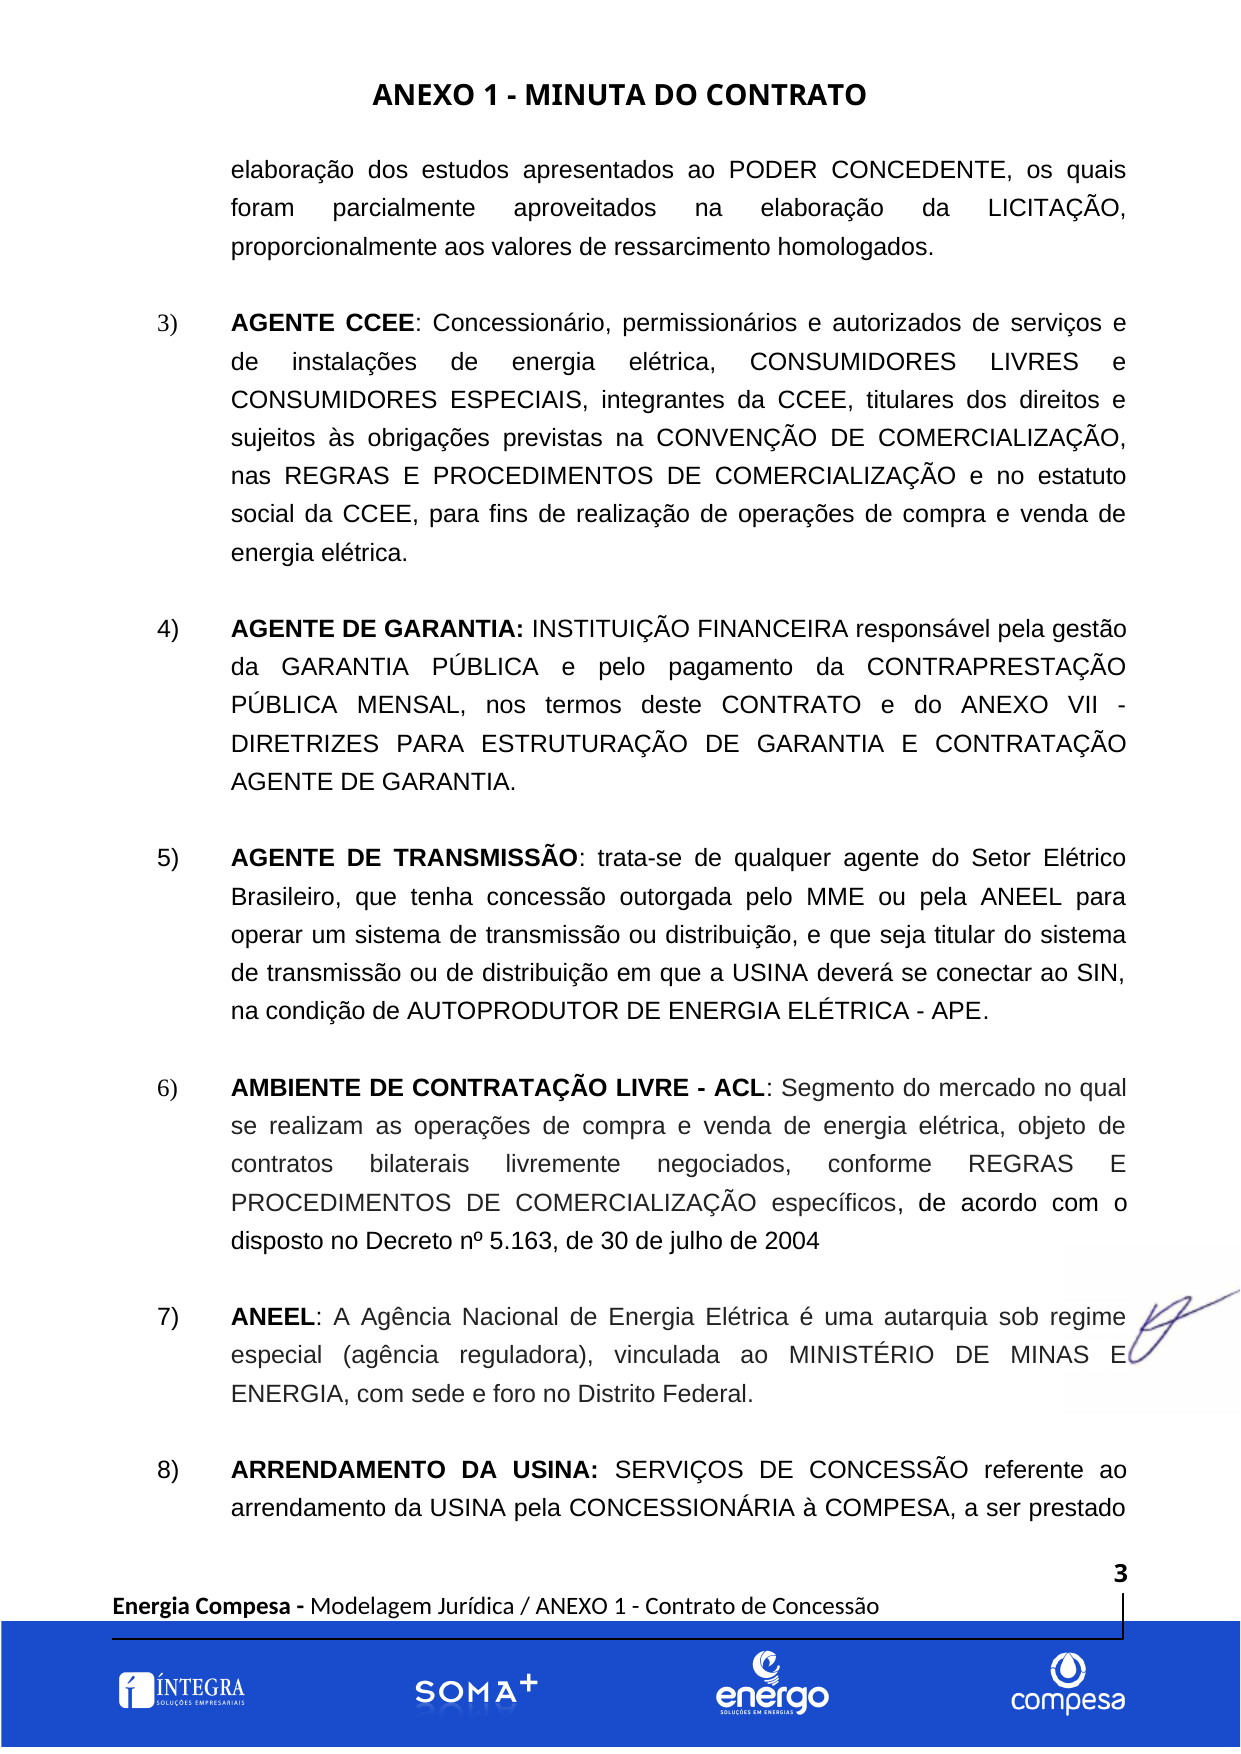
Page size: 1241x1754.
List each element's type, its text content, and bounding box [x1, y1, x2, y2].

list AGENTE DE GARANTIA: INSTITUIÇÃO FINANCEIRA responsável pela gestão da GARANTIA PÚBLICA e pelo pagamento da CONTRAPRESTAÇÃO PÚBLICA MENSAL, nos termos deste CONTRATO e do ANEXO VII - DIRETRIZES PARA ESTRUTURAÇÃO DE GARANTIA E CONTRATAÇÃO AGENTE DE GARANTIA. [157, 614, 1128, 796]
picture [1065, 1245, 1241, 1413]
list AMBIENTE DE CONTRATAÇÃO LIVRE - ACL: Segmento do mercado no qual se realizam as operações de compra e venda de energia elétrica, objeto de contratos bilaterais livremente negociados, conforme REGRAS E PROCEDIMENTOS DE COMERCIALIZAÇÃO específicos, de acordo com o disposto no Decreto nº 5.163, de 30 de julho de 2004 [157, 1073, 1128, 1254]
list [157, 1455, 1128, 1522]
list AGENTE CCEE: Concessionário, permissionários e autorizados de serviços e de instalações de energia elétrica, CONSUMIDORES LIVRES e CONSUMIDORES ESPECIAIS, integrantes da CCEE, titulares dos direitos e sujeitos às obrigações previstas na CONVENÇÃO DE COMERCIALIZAÇÃO, nas REGRAS E PROCEDIMENTOS DE COMERCIALIZAÇÃO e no estatuto social da CCEE, para fins de realização de operações de compra e venda de energia elétrica. [157, 308, 1128, 566]
list AGENTE DE TRANSMISSÃO: trata-se de qualquer agente do Setor Elétrico Brasileiro, que tenha concessão outorgada pelo MME ou pela ANEEL para operar um sistema de transmissão ou distribuição, e que seja titular do sistema de transmissão ou de distribuição em que a USINA deverá se conectar ao SIN, na condição de AUTOPRODUTOR DE ENERGIA ELÉTRICA - APE. [157, 843, 1128, 1025]
picture [1, 1621, 1241, 1747]
list ANEEL: A Agência Nacional de Energia Elétrica é uma autarquia sob regime especial (agência reguladora), vinculada ao MINISTÉRIO DE MINAS E ENERGIA, com sede e foro no Distrito Federal. [157, 1302, 1128, 1407]
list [157, 155, 1128, 260]
